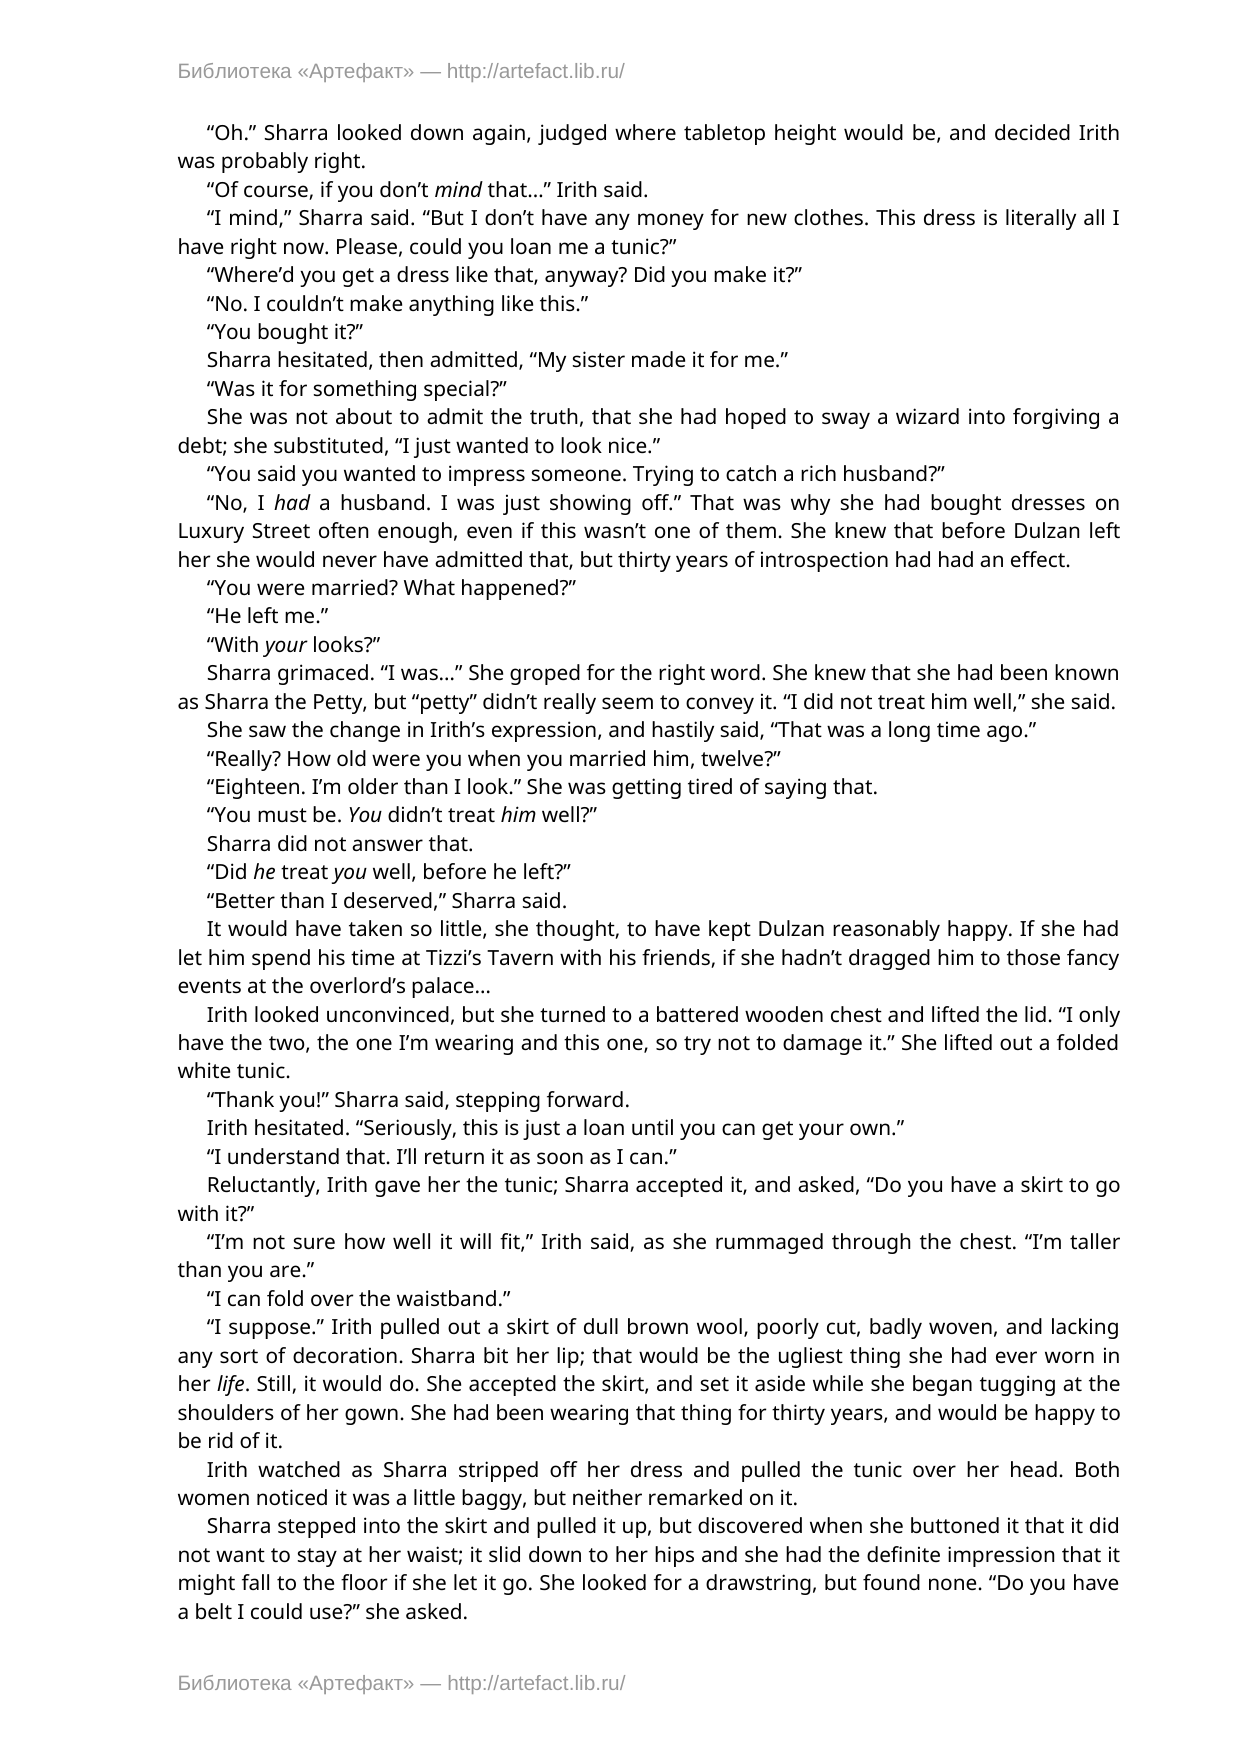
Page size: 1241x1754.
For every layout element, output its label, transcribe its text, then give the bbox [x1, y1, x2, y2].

text Irith watched as Sharra stripped off her dress and pulled the tunic over her head. Both women noticed it was a little baggy, but neither remarked on it. [177, 1455, 1122, 1512]
text “Better than I deserved,” Sharra said. [177, 886, 1122, 914]
text “He left me.” [177, 602, 1122, 630]
text “You bought it?” [177, 317, 1122, 346]
text “I’m not sure how well it will fit,” Irith said, as she rummaged through the chest. “I’m taller than you are.” [177, 1227, 1122, 1284]
text “With your looks?” [177, 630, 1122, 658]
text “I suppose.” Irith pulled out a skirt of dull brown wool, poorly cut, badly woven, and lacking any sort of decoration. Sharra bit her lip; that would be the ugliest thing she had ever worn in her life. Still, it would do. She accepted the skirt, and set it aside while she began tugging at the shoulders of her gown. She had been wearing that thing for thirty years, and would be happy to be rid of it. [177, 1312, 1122, 1455]
text Sharra hesitated, then admitted, “My sister made it for me.” [177, 346, 1122, 374]
text “You must be. You didn’t treat him well?” [177, 801, 1122, 829]
text “Really? How old were you when you married him, twelve?” [177, 744, 1122, 772]
text “I can fold over the waistband.” [177, 1284, 1122, 1312]
text She was not about to admit the truth, that she had hoped to sway a wizard into forgiving a debt; she substituted, “I just wanted to look nice.” [177, 402, 1122, 459]
text “Where’d you get a dress like that, anyway? Did you make it?” [177, 260, 1122, 289]
text Sharra stepped into the skirt and pulled it up, but discovered when she buttoned it that it did not want to stay at her waist; it slid down to her hips and she had the definite impression that it might fall to the floor if she let it go. She looked for a drawstring, but found none. “Do you have a belt I could use?” she asked. [177, 1512, 1122, 1625]
text Reluctantly, Irith gave her the tunic; Sharra accepted it, and asked, “Do you have a skirt to go with it?” [177, 1170, 1122, 1227]
text “Did he treat you well, before he left?” [177, 857, 1122, 886]
text Irith looked unconvinced, but she turned to a battered wooden chest and lifted the lid. “I only have the two, the one I’m wearing and this one, so try not to damage it.” She lifted out a folded white tunic. [177, 1000, 1122, 1085]
text Irith hesitated. “Seriously, this is just a loan until you can get your own.” [177, 1113, 1122, 1142]
text “I mind,” Sharra said. “But I don’t have any money for new clothes. This dress is literally all I have right now. Please, could you loan me a tunic?” [177, 203, 1122, 260]
text “Of course, if you don’t mind that…” Irith said. [177, 175, 1122, 203]
text “No, I had a husband. I was just showing off.” That was why she had bought dresses on Luxury Street often enough, even if this wasn’t one of them. She knew that before Dulzan left her she would never have admitted that, but thirty years of introspection had had an effect. [177, 488, 1122, 573]
text “Oh.” Sharra looked down again, judged where tabletop height would be, and decided Irith was probably right. [177, 118, 1122, 175]
text “Thank you!” Sharra said, stepping forward. [177, 1085, 1122, 1113]
text “You were married? What happened?” [177, 573, 1122, 602]
text It would have taken so little, she thought, to have kept Dulzan reasonably happy. If she had let him spend his time at Tizzi’s Tavern with his friends, if she hadn’t dragged him to those fancy events at the overlord’s palace… [177, 914, 1122, 1000]
text “No. I couldn’t make anything like this.” [177, 289, 1122, 317]
text “Eighteen. I’m older than I look.” She was getting tired of saying that. [177, 772, 1122, 801]
text “Was it for something special?” [177, 374, 1122, 402]
text “You said you wanted to impress someone. Trying to catch a rich husband?” [177, 459, 1122, 488]
text Sharra did not answer that. [177, 829, 1122, 857]
text Sharra grimaced. “I was…” She groped for the right word. She knew that she had been known as Sharra the Petty, but “petty” didn’t really seem to convey it. “I did not treat him well,” she said. [177, 658, 1122, 715]
text She saw the change in Irith’s expression, and hastily said, “That was a long time ago.” [177, 715, 1122, 744]
text “I understand that. I’ll return it as soon as I can.” [177, 1142, 1122, 1170]
